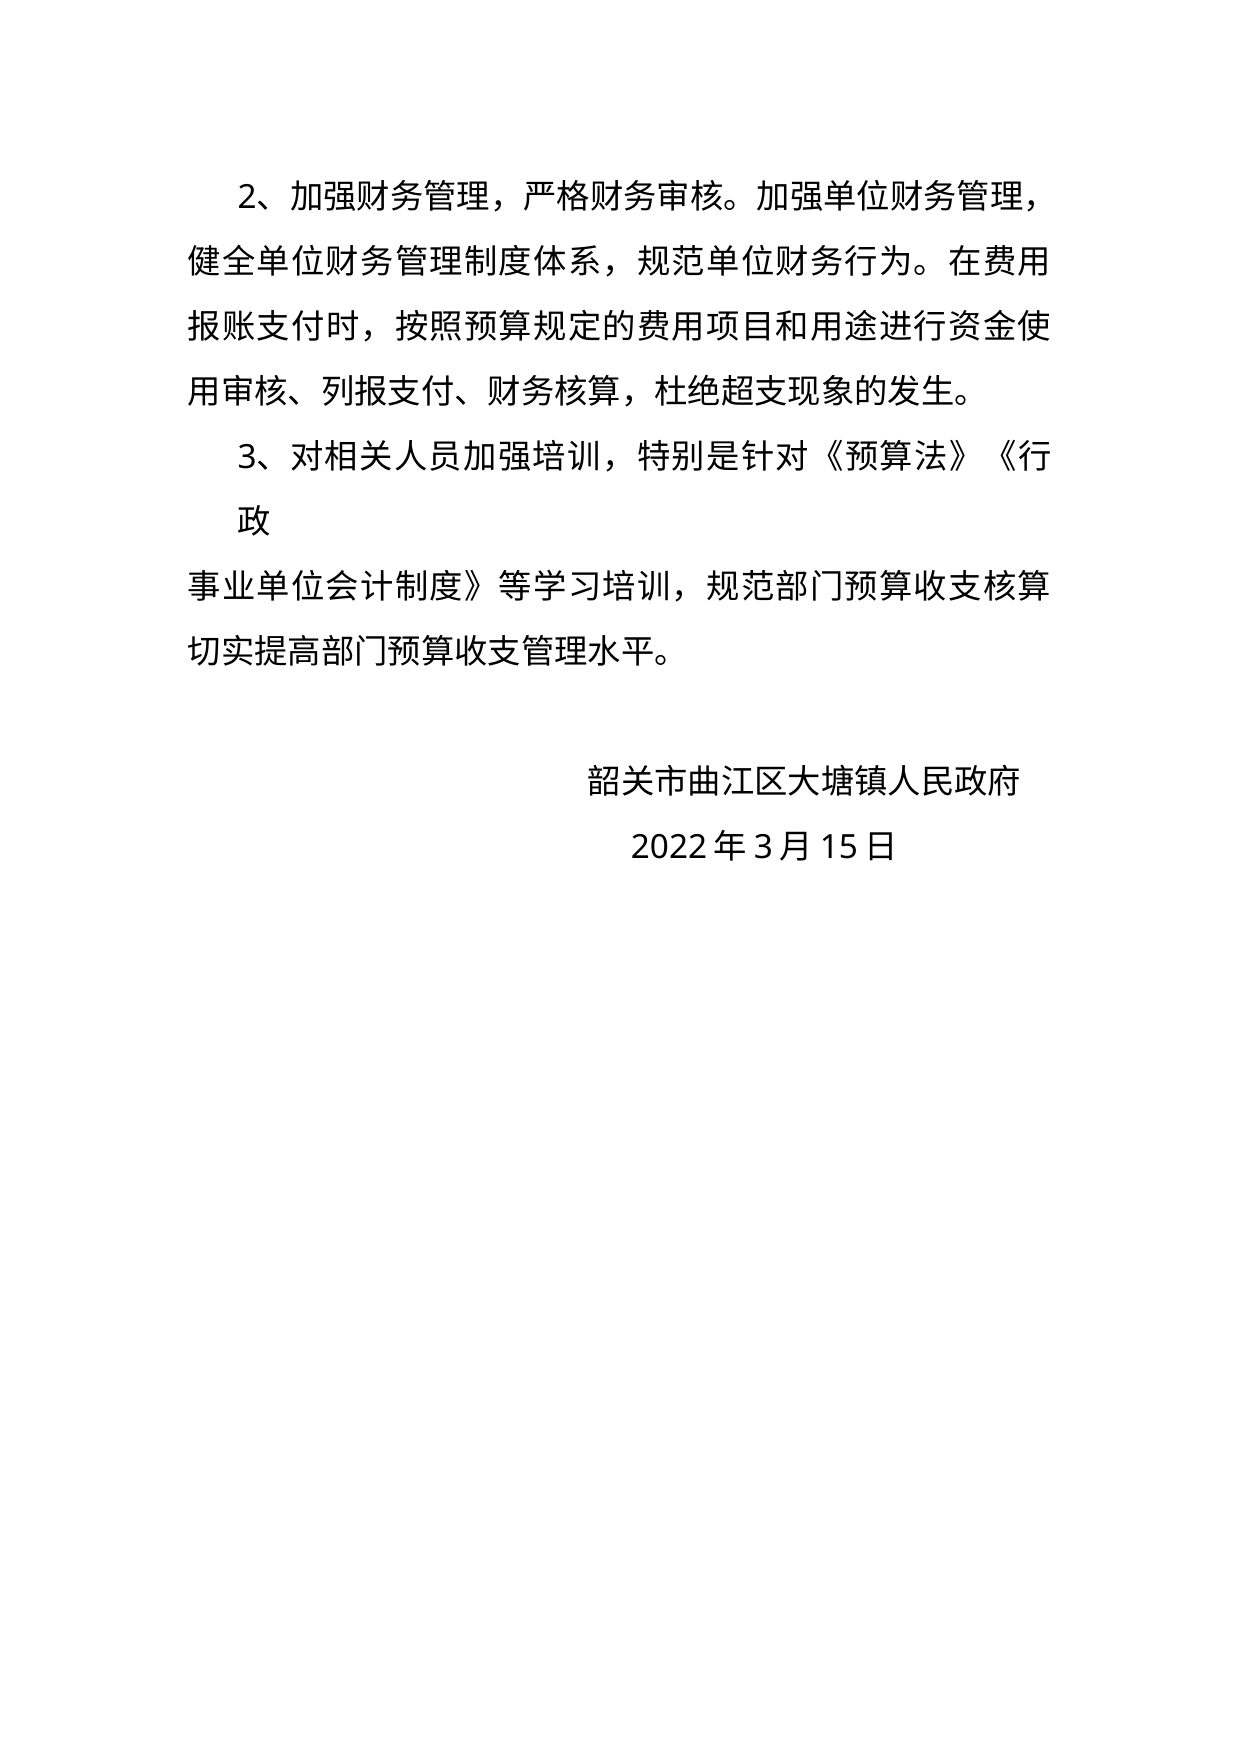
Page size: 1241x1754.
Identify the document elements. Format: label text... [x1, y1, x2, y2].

list 2022年3月15日 [187, 812, 1053, 877]
list 事业单位会计制度》等学习培训，规范部门预算收支核算，切实提高部门预算收支管理水平。 [187, 552, 1053, 682]
list 加强财务管理，严格财务审核。加强单位财务管理， [237, 162, 1053, 227]
list 韶关市曲江区大塘镇人民政府 [187, 747, 1053, 812]
list 对相关人员加强培训，特别是针对《预算法》《行政 [237, 422, 1053, 552]
list 健全单位财务管理制度体系，规范单位财务行为。在费用报账支付时，按照预算规定的费用项目和用途进行资金使用审核、列报支付、财务核算，杜绝超支现象的发生。 [187, 227, 1053, 422]
